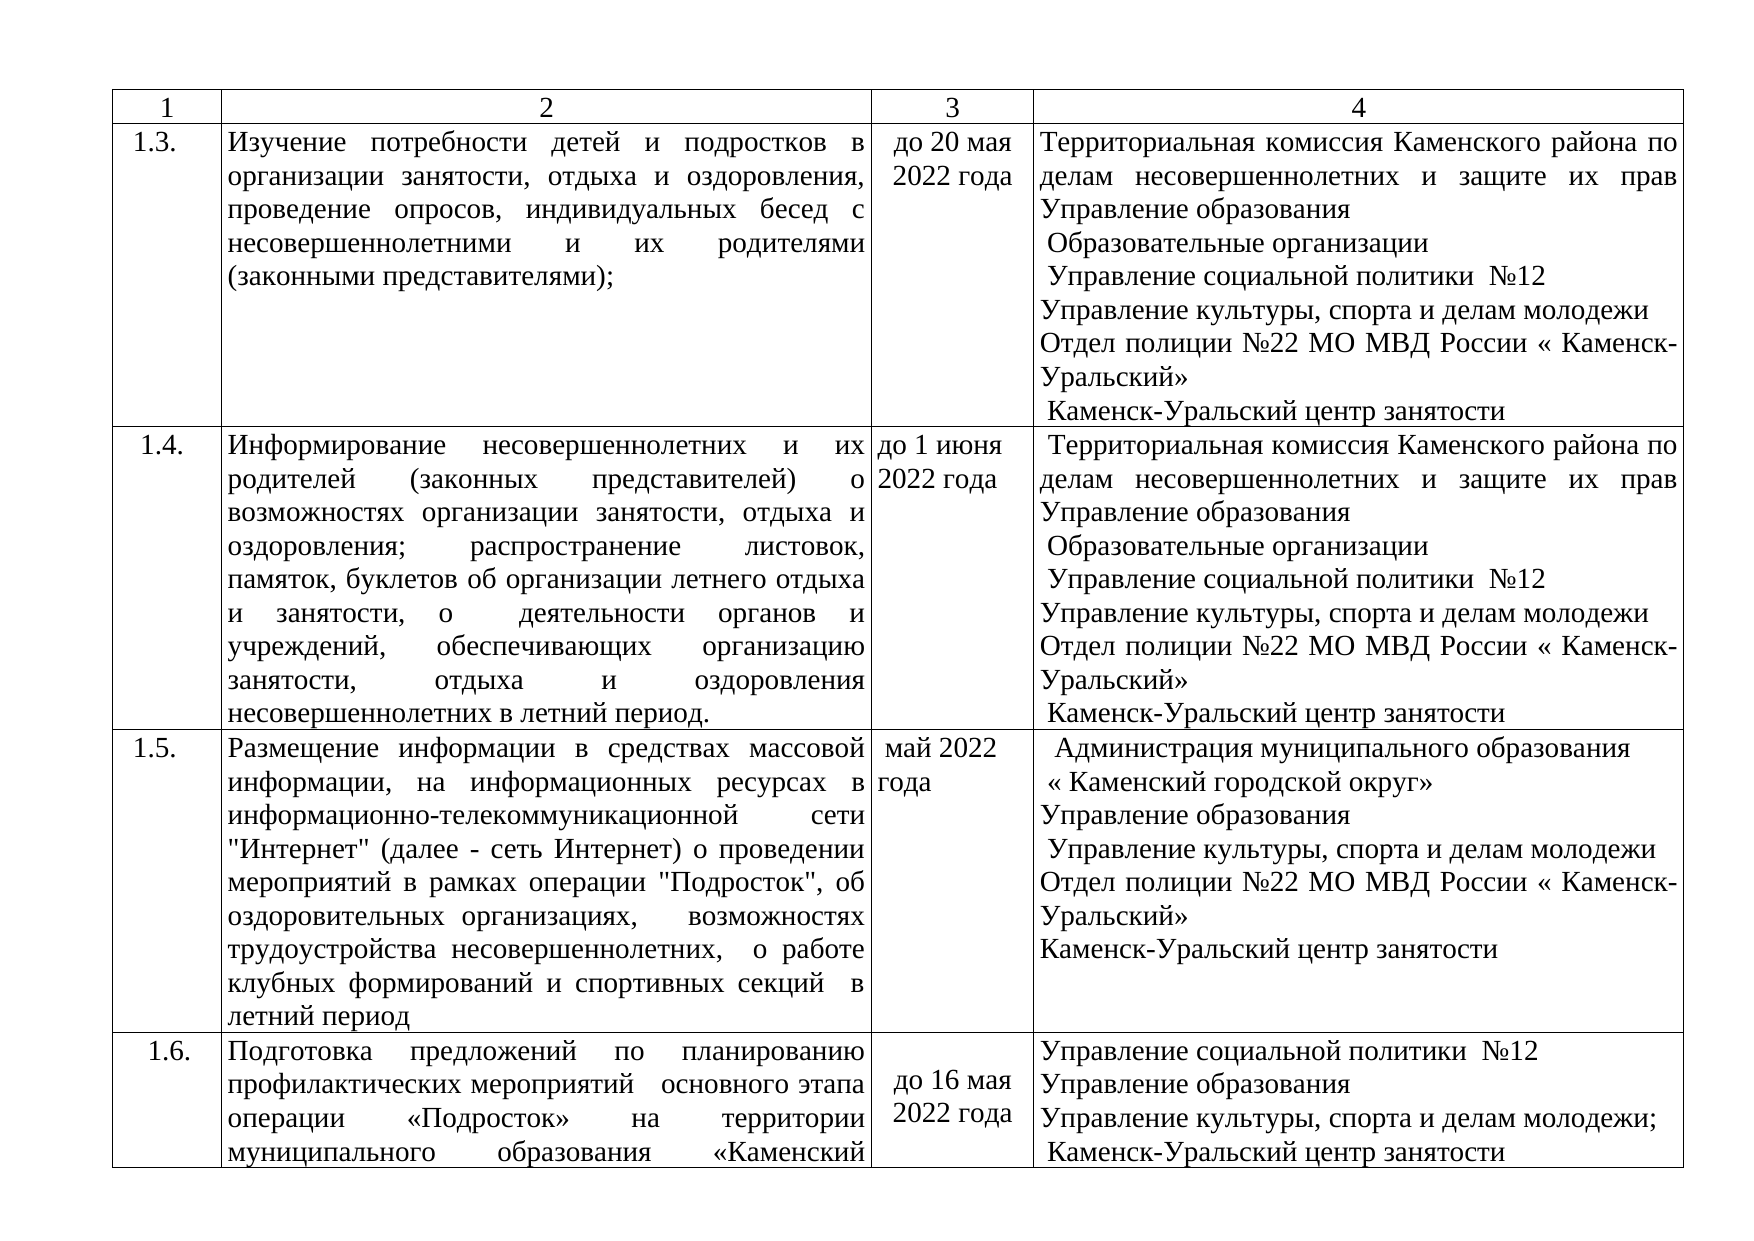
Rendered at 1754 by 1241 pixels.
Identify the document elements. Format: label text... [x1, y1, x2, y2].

table_cell 1.6. [113, 1033, 221, 1167]
table_cell до 1 июня 2022 года [872, 427, 1033, 729]
table_cell до 16 мая 2022 года [872, 1033, 1033, 1167]
table_cell Информирование несовершеннолетних и их родителей (законных представителей) о возможностях организации занятости, отдыха и оздоровления; распространение листовок, памяток, буклетов об организации летнего отдыха и занятости, о деятельности органов и учреждений, обеспечивающих организацию занятости, отдыха и оздоровления несовершеннолетних в летний период. [222, 427, 871, 729]
table_cell Территориальная комиссия Каменского района по делам несовершеннолетних и защите их прав Управление образования Образовательные организации Управление социальной политики №12 Управление культуры, спорта и делам молодежи Отдел полиции №22 МО МВД России « Каменск-Уральский» Каменск-Уральский центр занятости [1034, 427, 1683, 729]
table_cell Изучение потребности детей и подростков в организации занятости, отдыха и оздоровления, проведение опросов, индивидуальных бесед с несовершеннолетними и их родителями (законными представителями); [222, 124, 871, 426]
table_cell май 2022 года [872, 730, 1033, 1032]
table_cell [222, 1033, 871, 1167]
table_header 1 [113, 90, 221, 123]
table_header 2 [222, 90, 871, 123]
table_header 3 [872, 90, 1033, 123]
table_cell 1.4. [113, 427, 221, 729]
table_cell Администрация муниципального образования « Каменский городской округ» Управление образования Управление культуры, спорта и делам молодежи Отдел полиции №22 МО МВД России « Каменск-Уральский» Каменск-Уральский центр занятости [1034, 730, 1683, 1032]
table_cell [1034, 1033, 1683, 1167]
table_cell Территориальная комиссия Каменского района по делам несовершеннолетних и защите их прав Управление образования Образовательные организации Управление социальной политики №12 Управление культуры, спорта и делам молодежи Отдел полиции №22 МО МВД России « Каменск-Уральский» Каменск-Уральский центр занятости [1034, 124, 1683, 426]
table_cell до 20 мая 2022 года [872, 124, 1033, 426]
table_cell 1.3. [113, 124, 221, 426]
table_cell 1.5. [113, 730, 221, 1032]
table_cell Размещение информации в средствах массовой информации, на информационных ресурсах в информационно-телекоммуникационной сети "Интернет" (далее - сеть Интернет) о проведении мероприятий в рамках операции "Подросток", об оздоровительных организациях, возможностях трудоустройства несовершеннолетних, о работе клубных формирований и спортивных секций в летний период [222, 730, 871, 1032]
table_header 4 [1034, 90, 1683, 123]
